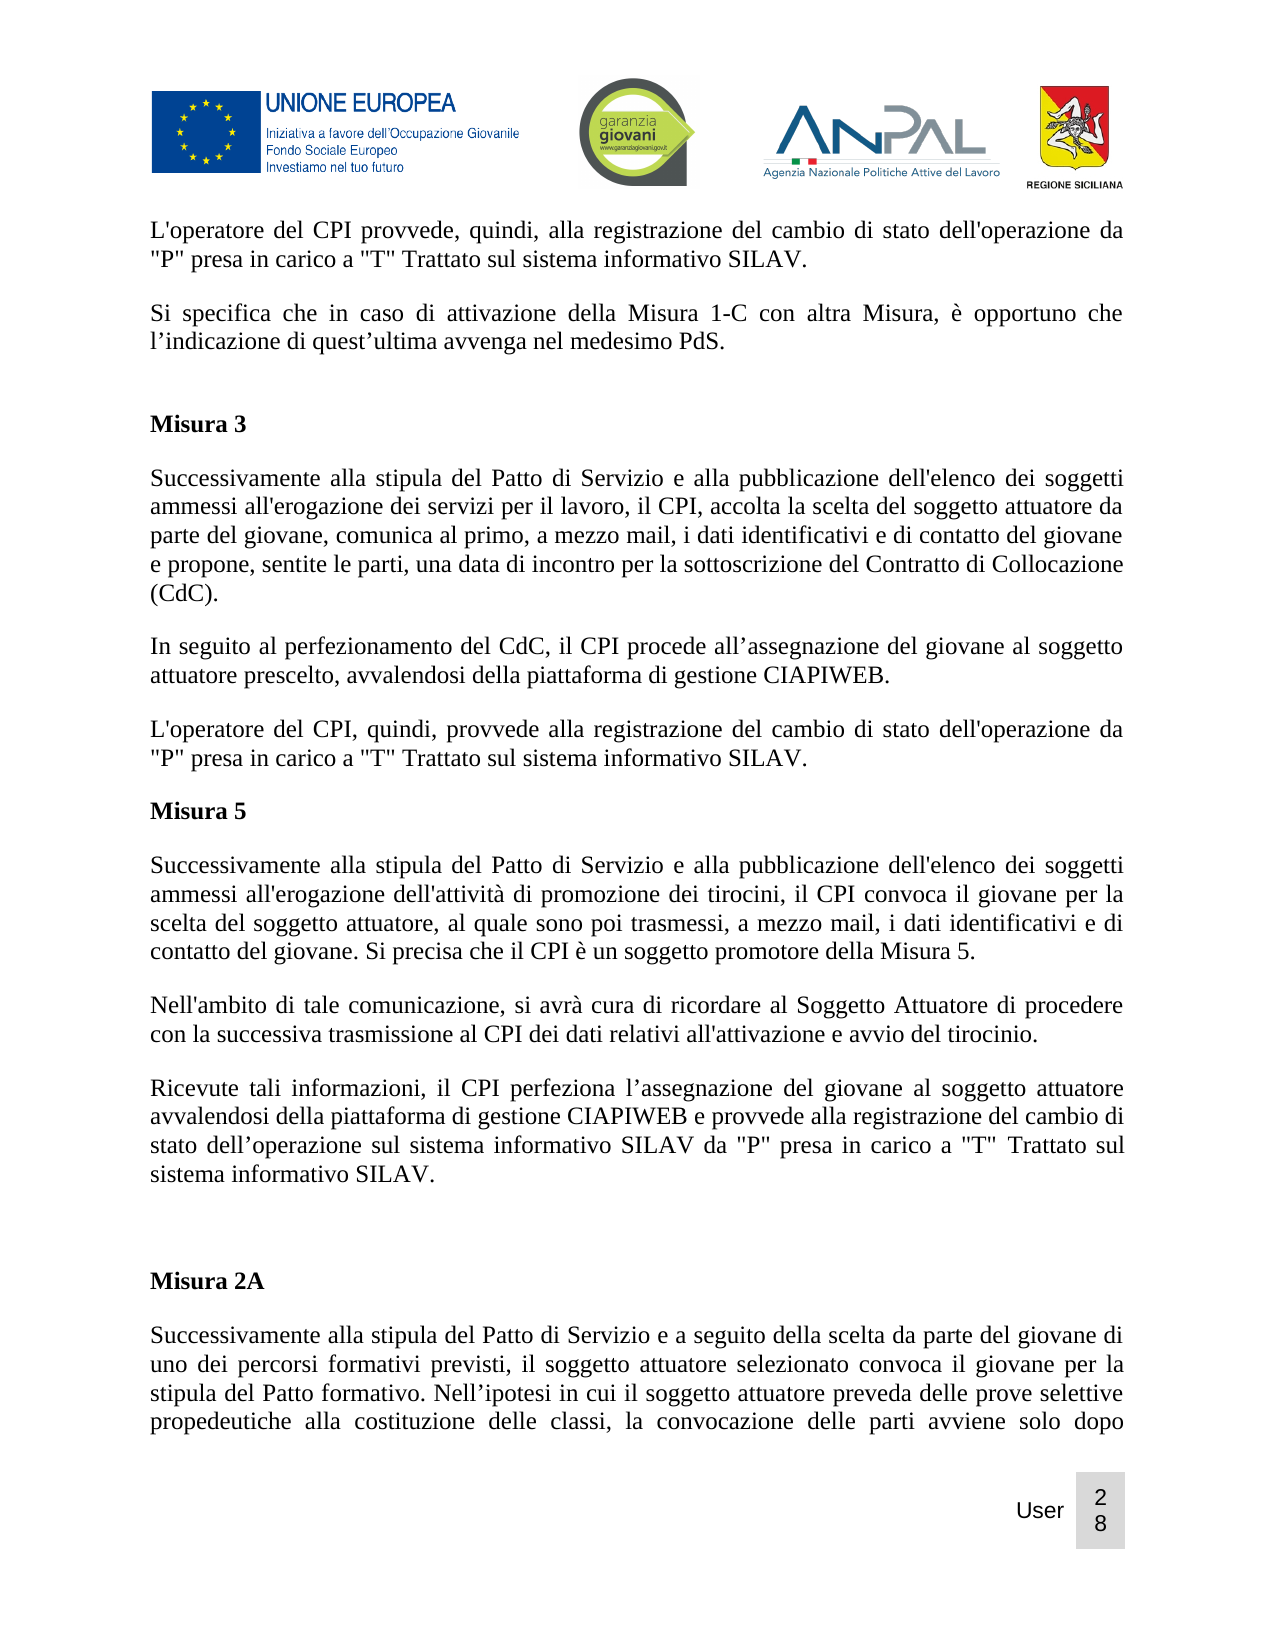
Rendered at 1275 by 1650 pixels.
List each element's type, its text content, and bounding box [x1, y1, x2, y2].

text Misura 3 [150, 409, 1125, 438]
text Successivamente alla stipula del Patto di Servizio e alla pubblicazione dell'elenco dei soggetti ammessi all'erogazione dell'attività di promozione dei tirocini, il CPI convoca il giovane per la scelta del soggetto attuatore, al quale sono poi trasmessi, a mezzo mail, i dati identificativi e di contatto del giovane. Si precisa che il CPI è un soggetto promotore della Misura 5. [150, 850, 1125, 965]
text Ricevute tali informazioni, il CPI perfeziona l’assegnazione del giovane al soggetto attuatore avvalendosi della piattaforma di gestione CIAPIWEB e provvede alla registrazione del cambio di stato dell’operazione sul sistema informativo SILAV da "P" presa in carico a "T" Trattato sul sistema informativo SILAV. [150, 1073, 1125, 1188]
text L'operatore del CPI provvede, quindi, alla registrazione del cambio di stato dell'operazione da "P" presa in carico a "T" Trattato sul sistema informativo SILAV. [150, 215, 1125, 273]
text Si specifica che in caso di attivazione della Misura 1-C con altra Misura, è opportuno che l’indicazione di quest’ultima avvenga nel medesimo PdS. [150, 298, 1125, 355]
text Misura 2A [150, 1266, 1125, 1295]
picture [577, 75, 700, 189]
picture [759, 97, 1003, 189]
text L'operatore del CPI, quindi, provvede alla registrazione del cambio di stato dell'operazione da "P" presa in carico a "T" Trattato sul sistema informativo SILAV. [150, 714, 1125, 771]
picture [151, 91, 519, 173]
picture [1025, 84, 1124, 189]
text In seguito al perfezionamento del CdC, il CPI procede all’assegnazione del giovane al soggetto attuatore prescelto, avvalendosi della piattaforma di gestione CIAPIWEB. [150, 631, 1125, 689]
text Nell'ambito di tale comunicazione, si avrà cura di ricordare al Soggetto Attuatore di procedere con la successiva trasmissione al CPI dei dati relativi all'attivazione e avvio del tirocinio. [150, 990, 1125, 1048]
text Successivamente alla stipula del Patto di Servizio e alla pubblicazione dell'elenco dei soggetti ammessi all'erogazione dei servizi per il lavoro, il CPI, accolta la scelta del soggetto attuatore da parte del giovane, comunica al primo, a mezzo mail, i dati identificativi e di contatto del giovane e propone, sentite le parti, una data di incontro per la sottoscrizione del Contratto di Collocazione (CdC). [150, 463, 1125, 606]
text Misura 5 [150, 796, 1125, 825]
